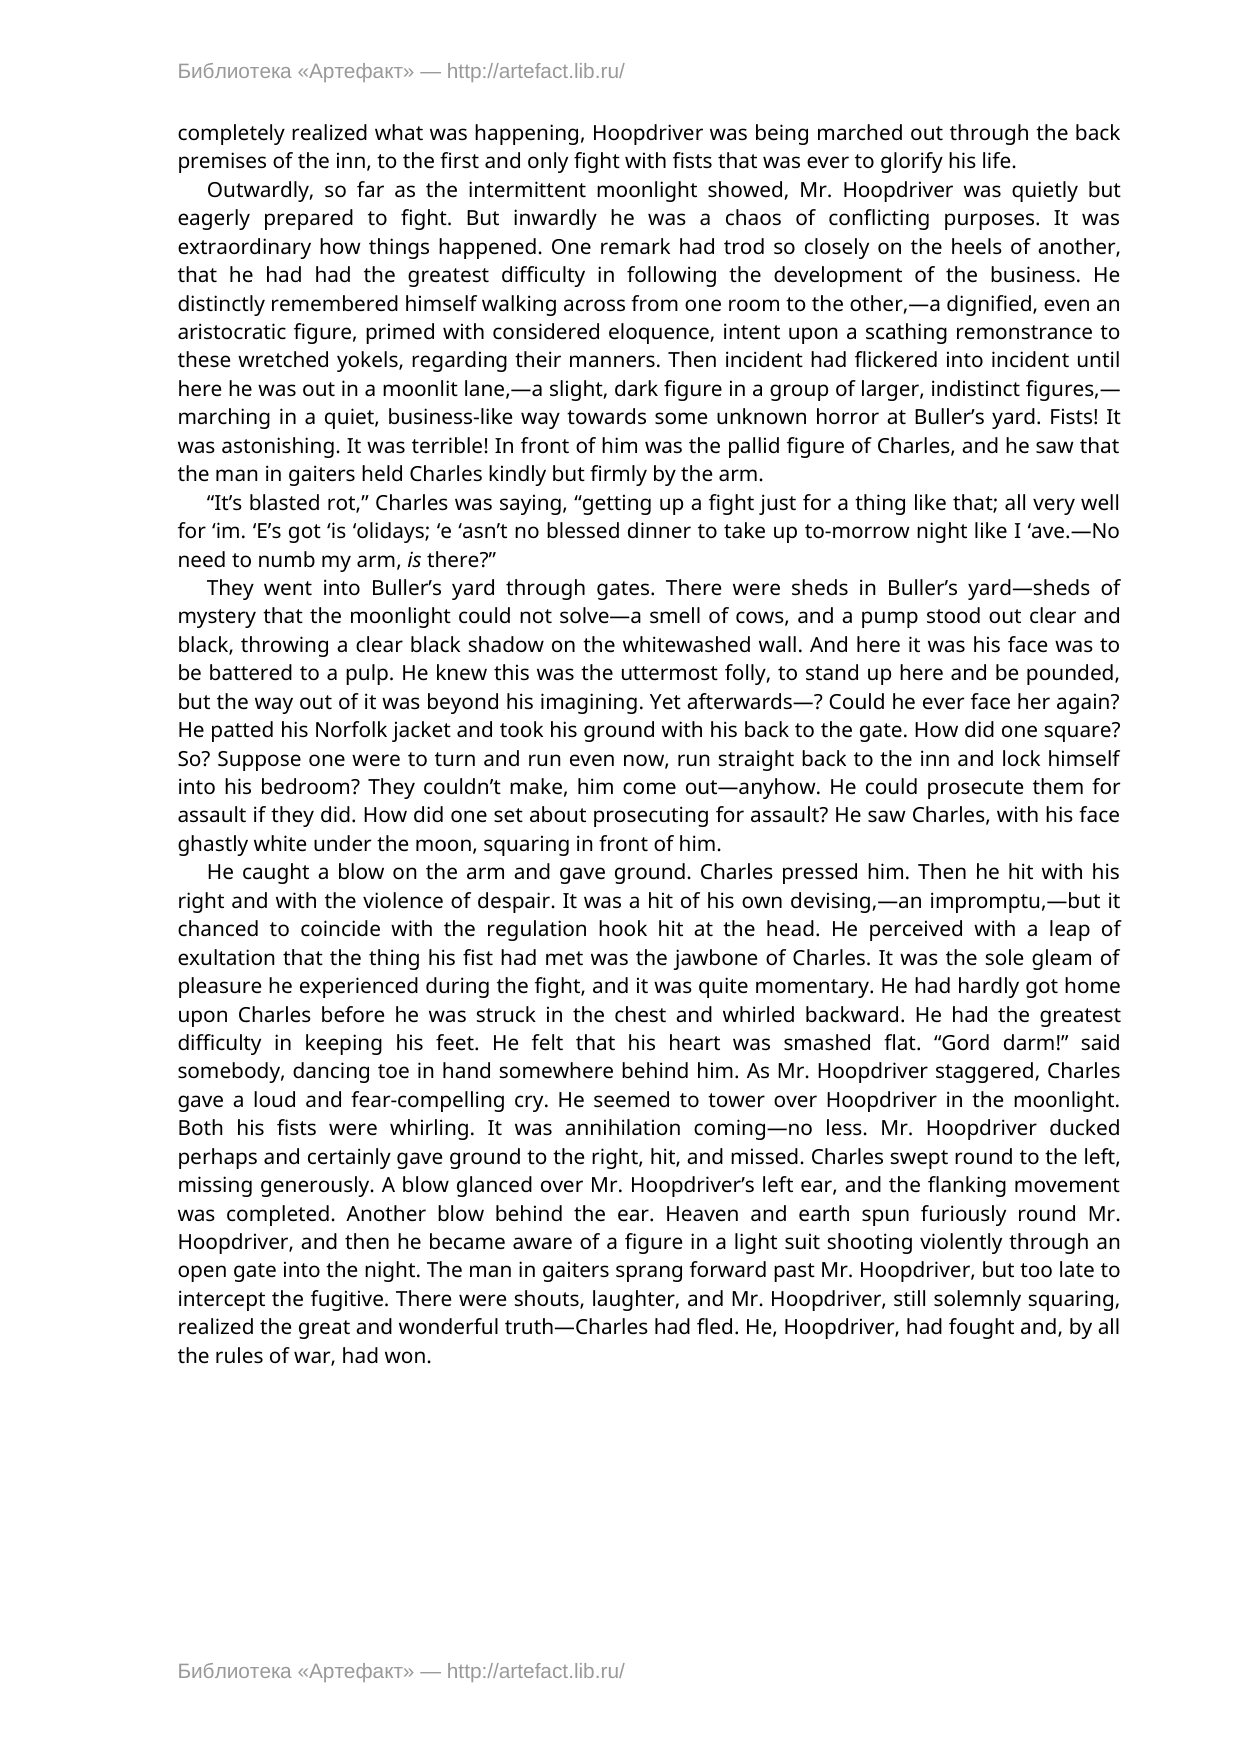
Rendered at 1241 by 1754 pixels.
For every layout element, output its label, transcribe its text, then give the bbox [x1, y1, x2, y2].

text Outwardly, so far as the intermittent moonlight showed, Mr. Hoopdriver was quietly but eagerly prepared to fight. But inwardly he was a chaos of conflicting purposes. It was extraordinary how things happened. One remark had trod so closely on the heels of another, that he had had the greatest difficulty in following the development of the business. He distinctly remembered himself walking across from one room to the other,—a dignified, even an aristocratic figure, primed with considered eloquence, intent upon a scathing remonstrance to these wretched yokels, regarding their manners. Then incident had flickered into incident until here he was out in a moonlit lane,—a slight, dark figure in a group of larger, indistinct figures,—marching in a quiet, business-like way towards some unknown horror at Buller’s yard. Fists! It was astonishing. It was terrible! In front of him was the pallid figure of Charles, and he saw that the man in gaiters held Charles kindly but firmly by the arm. [177, 175, 1122, 488]
text He caught a blow on the arm and gave ground. Charles pressed him. Then he hit with his right and with the violence of despair. It was a hit of his own devising,—an impromptu,—but it chanced to coincide with the regulation hook hit at the head. He perceived with a leap of exultation that the thing his fist had met was the jawbone of Charles. It was the sole gleam of pleasure he experienced during the fight, and it was quite momentary. He had hardly got home upon Charles before he was struck in the chest and whirled backward. He had the greatest difficulty in keeping his feet. He felt that his heart was smashed flat. “Gord darm!” said somebody, dancing toe in hand somewhere behind him. As Mr. Hoopdriver staggered, Charles gave a loud and fear-compelling cry. He seemed to tower over Hoopdriver in the moonlight. Both his fists were whirling. It was annihilation coming—no less. Mr. Hoopdriver ducked perhaps and certainly gave ground to the right, hit, and missed. Charles swept round to the left, missing generously. A blow glanced over Mr. Hoopdriver’s left ear, and the flanking movement was completed. Another blow behind the ear. Heaven and earth spun furiously round Mr. Hoopdriver, and then he became aware of a figure in a light suit shooting violently through an open gate into the night. The man in gaiters sprang forward past Mr. Hoopdriver, but too late to intercept the fugitive. There were shouts, laughter, and Mr. Hoopdriver, still solemnly squaring, realized the great and wonderful truth—Charles had fled. He, Hoopdriver, had fought and, by all the rules of war, had won. [177, 857, 1122, 1369]
text “It’s blasted rot,” Charles was saying, “getting up a fight just for a thing like that; all very well for ‘im. ‘E’s got ‘is ‘olidays; ‘e ‘asn’t no blessed dinner to take up to-morrow night like I ‘ave.—No need to numb my arm, is there?” [177, 488, 1122, 573]
text They went into Buller’s yard through gates. There were sheds in Buller’s yard—sheds of mystery that the moonlight could not solve—a smell of cows, and a pump stood out clear and black, throwing a clear black shadow on the whitewashed wall. And here it was his face was to be battered to a pulp. He knew this was the uttermost folly, to stand up here and be pounded, but the way out of it was beyond his imagining. Yet afterwards—? Could he ever face her again? He patted his Norfolk jacket and took his ground with his back to the gate. How did one square? So? Suppose one were to turn and run even now, run straight back to the inn and lock himself into his bedroom? They couldn’t make, him come out—anyhow. He could prosecute them for assault if they did. How did one set about prosecuting for assault? He saw Charles, with his face ghastly white under the moon, squaring in front of him. [177, 573, 1122, 857]
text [177, 118, 1122, 175]
